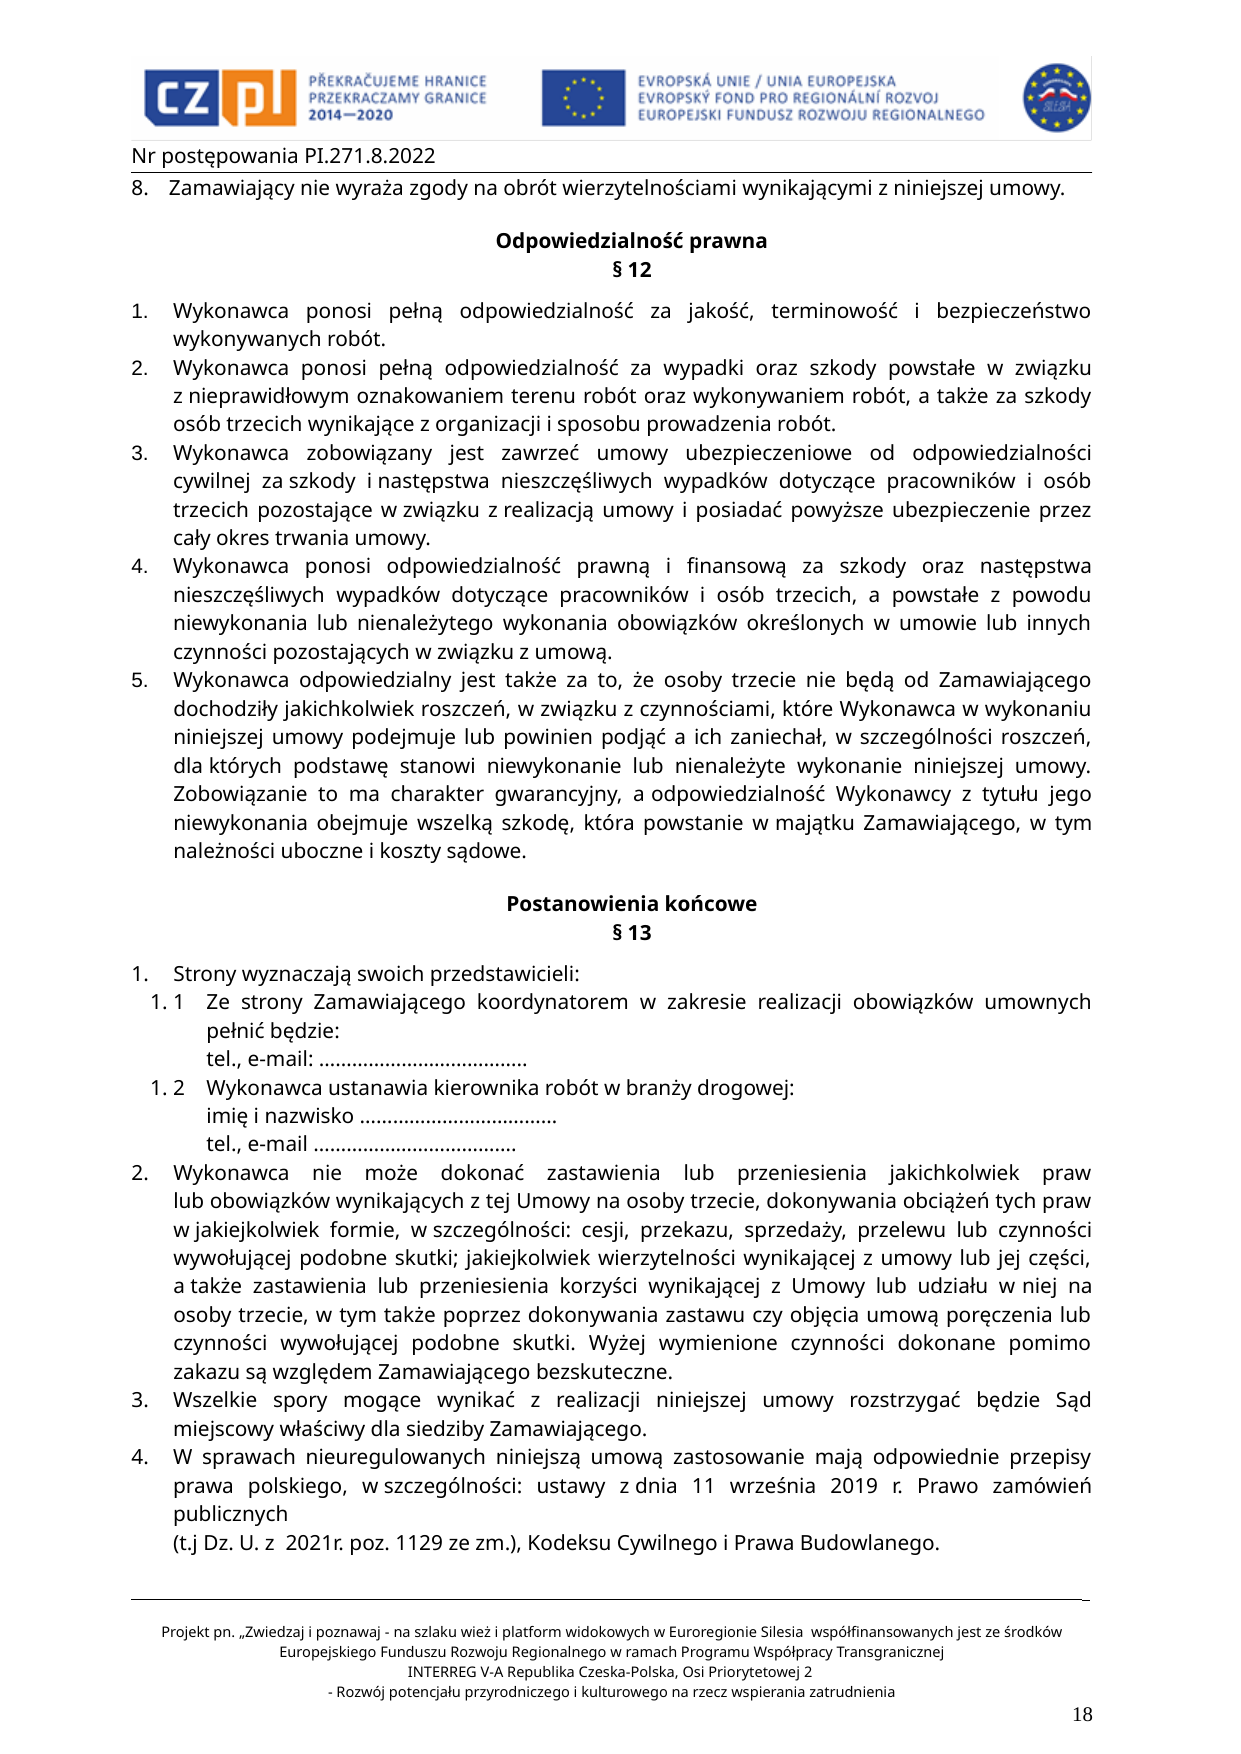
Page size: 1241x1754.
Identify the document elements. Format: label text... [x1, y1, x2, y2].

list Wykonawca nie może dokonać zastawienia lub przeniesienia jakichkolwiek praw lub obowiązków wynikających z tej Umowy na osoby trzecie, dokonywania obciążeń tych praw w jakiejkolwiek formie, w szczególności: cesji, przekazu, sprzedaży, przelewu lub czynności wywołującej podobne skutki; jakiejkolwiek wierzytelności wynikającej z umowy lub jej części, a także zastawienia lub przeniesienia korzyści wynikającej z Umowy lub udziału w niej na osoby trzecie, w tym także poprzez dokonywania zastawu czy objęcia umową poręczenia lub czynności wywołującej podobne skutki. Wyżej wymienione czynności dokonane pomimo zakazu są względem Zamawiającego bezskuteczne. [131, 1158, 1092, 1385]
subtitle § 12 [171, 255, 1092, 283]
list Wszelkie spory mogące wynikać z realizacji niniejszej umowy rozstrzygać będzie Sąd miejscowy właściwy dla siedziby Zamawiającego. [131, 1385, 1092, 1442]
picture [131, 56, 1093, 142]
list Wykonawca odpowiedzialny jest także za to, że osoby trzecie nie będą od Zamawiającego dochodziły jakichkolwiek roszczeń, w związku z czynnościami, które Wykonawca w wykonaniu niniejszej umowy podejmuje lub powinien podjąć a ich zaniechał, w szczególności roszczeń, dla których podstawę stanowi niewykonanie lub nienależyte wykonanie niniejszej umowy. Zobowiązanie to ma charakter gwarancyjny, a odpowiedzialność Wykonawcy z tytułu jego niewykonania obejmuje wszelką szkodę, która powstanie w majątku Zamawiającego, w tym należności uboczne i koszty sądowe. [131, 665, 1092, 864]
list Zamawiający nie wyraża zgody na obrót wierzytelnościami wynikającymi z niniejszej umowy. [131, 173, 1092, 201]
list tel., e-mail ………………………………. [206, 1129, 1092, 1158]
list tel., e-mail: ……………………………….. [206, 1044, 1092, 1073]
list imię i nazwisko ……………………………… [206, 1101, 1092, 1129]
list Wykonawca ponosi pełną odpowiedzialność za wypadki oraz szkody powstałe w związku z nieprawidłowym oznakowaniem terenu robót oraz wykonywaniem robót, a także za szkody osób trzecich wynikające z organizacji i sposobu prowadzenia robót. [131, 353, 1092, 438]
list Wykonawca ustanawia kierownika robót w branży drogowej: [150, 1073, 1092, 1101]
list Wykonawca zobowiązany jest zawrzeć umowy ubezpieczeniowe od odpowiedzialności cywilnej za szkody i następstwa nieszczęśliwych wypadków dotyczące pracowników i osób trzecich pozostające w związku z realizacją umowy i posiadać powyższe ubezpieczenie przez cały okres trwania umowy. [131, 438, 1092, 552]
list Wykonawca ponosi odpowiedzialność prawną i finansową za szkody oraz następstwa nieszczęśliwych wypadków dotyczące pracowników i osób trzecich, a powstałe z powodu niewykonania lub nienależytego wykonania obowiązków określonych w umowie lub innych czynności pozostających w związku z umową. [131, 552, 1092, 665]
subtitle § 13 [171, 918, 1092, 946]
list Strony wyznaczają swoich przedstawicieli: [131, 959, 1092, 987]
subtitle Odpowiedzialność prawna [171, 226, 1092, 255]
list W sprawach nieuregulowanych niniejszą umową zastosowanie mają odpowiednie przepisy prawa polskiego, w szczególności: ustawy z dnia 11 września 2019 r. Prawo zamówień publicznych (t.j Dz. U. z 2021r. poz. 1129 ze zm.), Kodeksu Cywilnego i Prawa Budowlanego. [131, 1442, 1092, 1556]
subtitle Postanowienia końcowe [171, 889, 1092, 918]
list Wykonawca ponosi pełną odpowiedzialność za jakość, terminowość i bezpieczeństwo wykonywanych robót. [131, 296, 1092, 353]
list Ze strony Zamawiającego koordynatorem w zakresie realizacji obowiązków umownych pełnić będzie: [150, 987, 1092, 1044]
